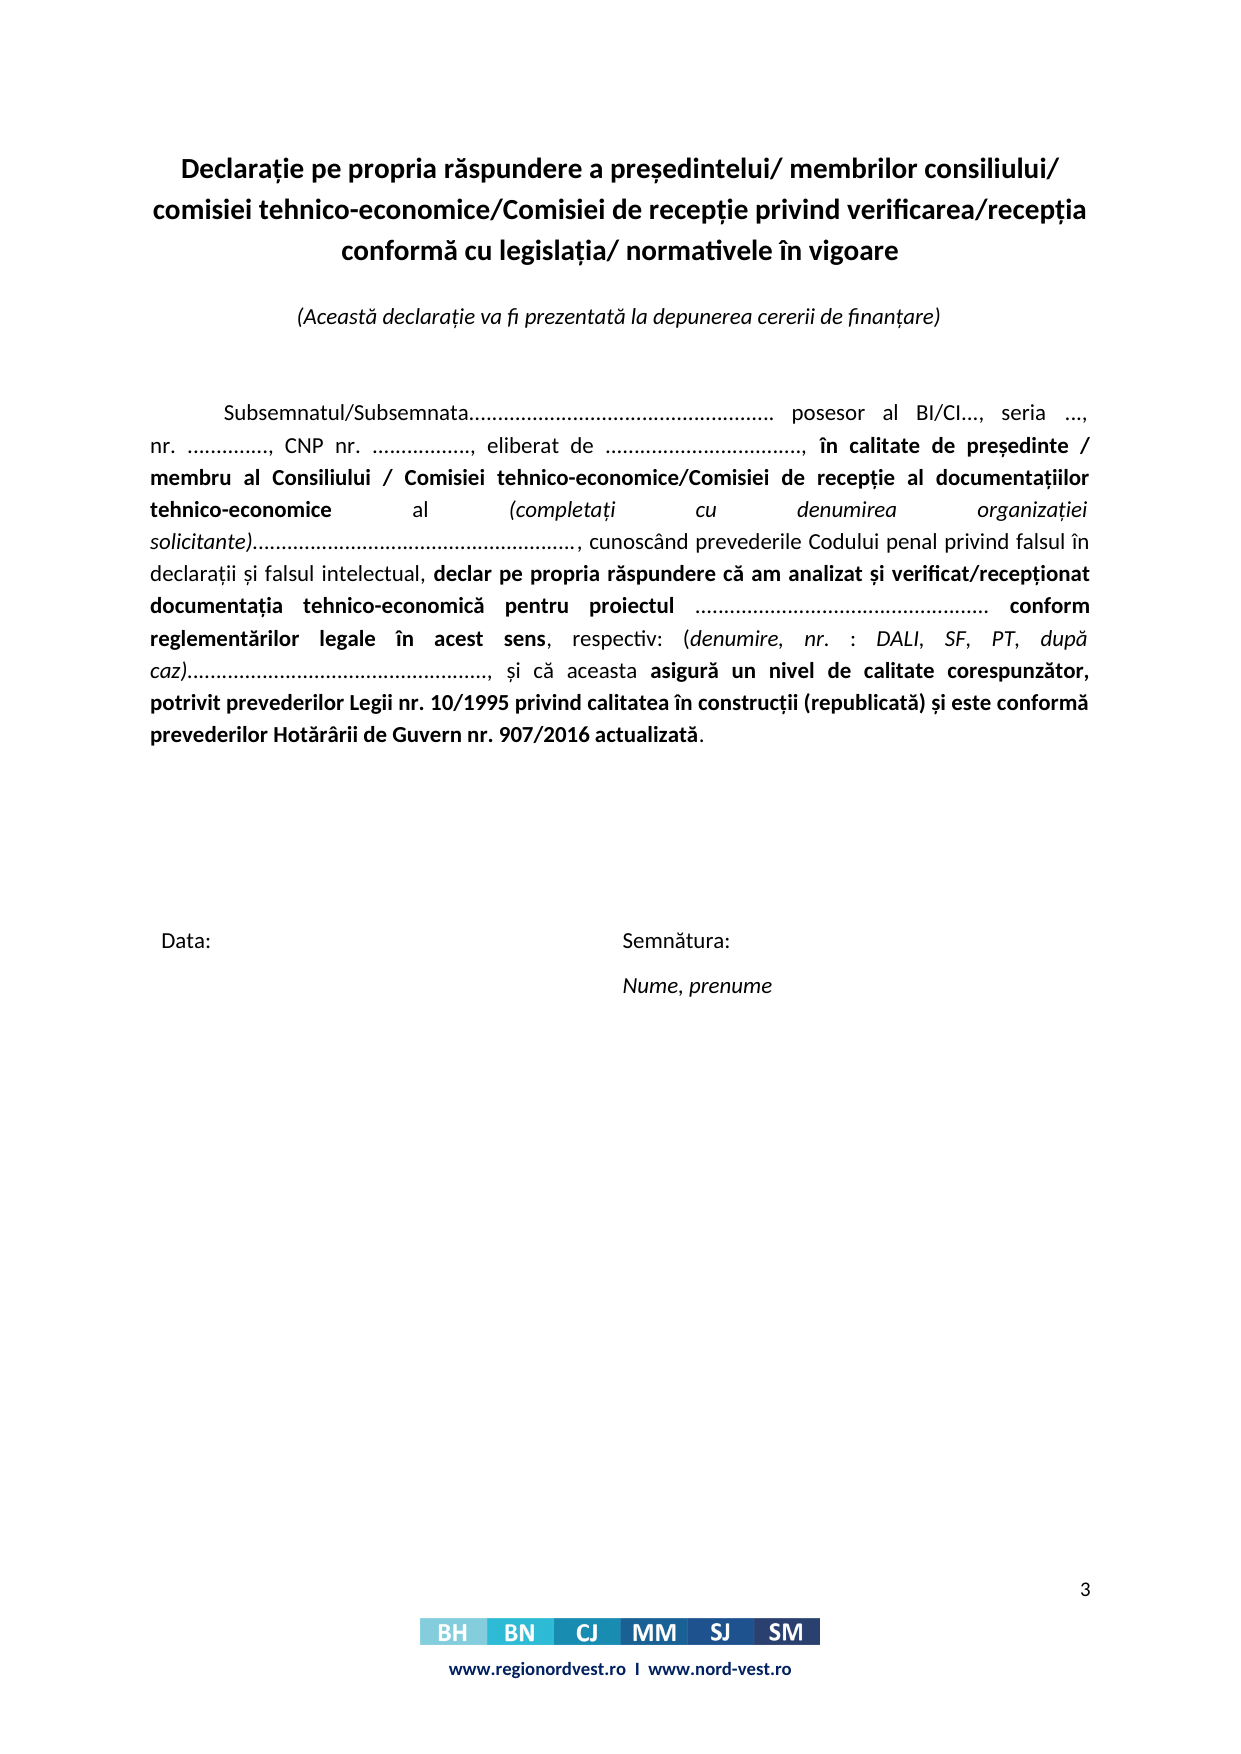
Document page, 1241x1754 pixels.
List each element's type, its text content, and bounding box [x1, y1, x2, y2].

table_header Semnătura: Nume, prenume [611, 914, 1072, 1035]
picture [420, 1618, 820, 1645]
text Declarație pe propria răspundere a președintelui/ membrilor consiliului/ comisiei tehnico-economice/Comisiei de recepție privind verificarea/recepția conformă cu legislația/ normativele în vigoare [150, 150, 1090, 267]
text Subsemnatul/Subsemnata..................................................... posesor al BI/CI..., seria ..., nr. .............., CNP nr. ................., eliberat de .................................., în calitate de președinte / membru al Consiliului / Comisiei tehnico-economice/Comisiei de recepție al documentațiilor tehnico-economice al (completați cu denumirea organizației solicitante)........................................................, cunoscând prevederile Codului penal privind falsul în declarații și falsul intelectual, declar pe propria răspundere că am analizat și verificat/recepționat documentația tehnico-economică pentru proiectul ................................................... conform reglementărilor legale în acest sens, respectiv: (denumire, nr. : DALI, SF, PT, după caz)...................................................., și că aceasta asigură un nivel de calitate corespunzător, potrivit prevederilor Legii nr. 10/1995 privind calitatea în construcții (republicată) și este conformă prevederilor Hotărârii de Guvern nr. 907/2016 actualizată. [150, 398, 1090, 748]
text (Această declarație va fi prezentată la depunerea cererii de finanțare) [150, 302, 1090, 330]
table_header Data: [150, 914, 611, 1035]
